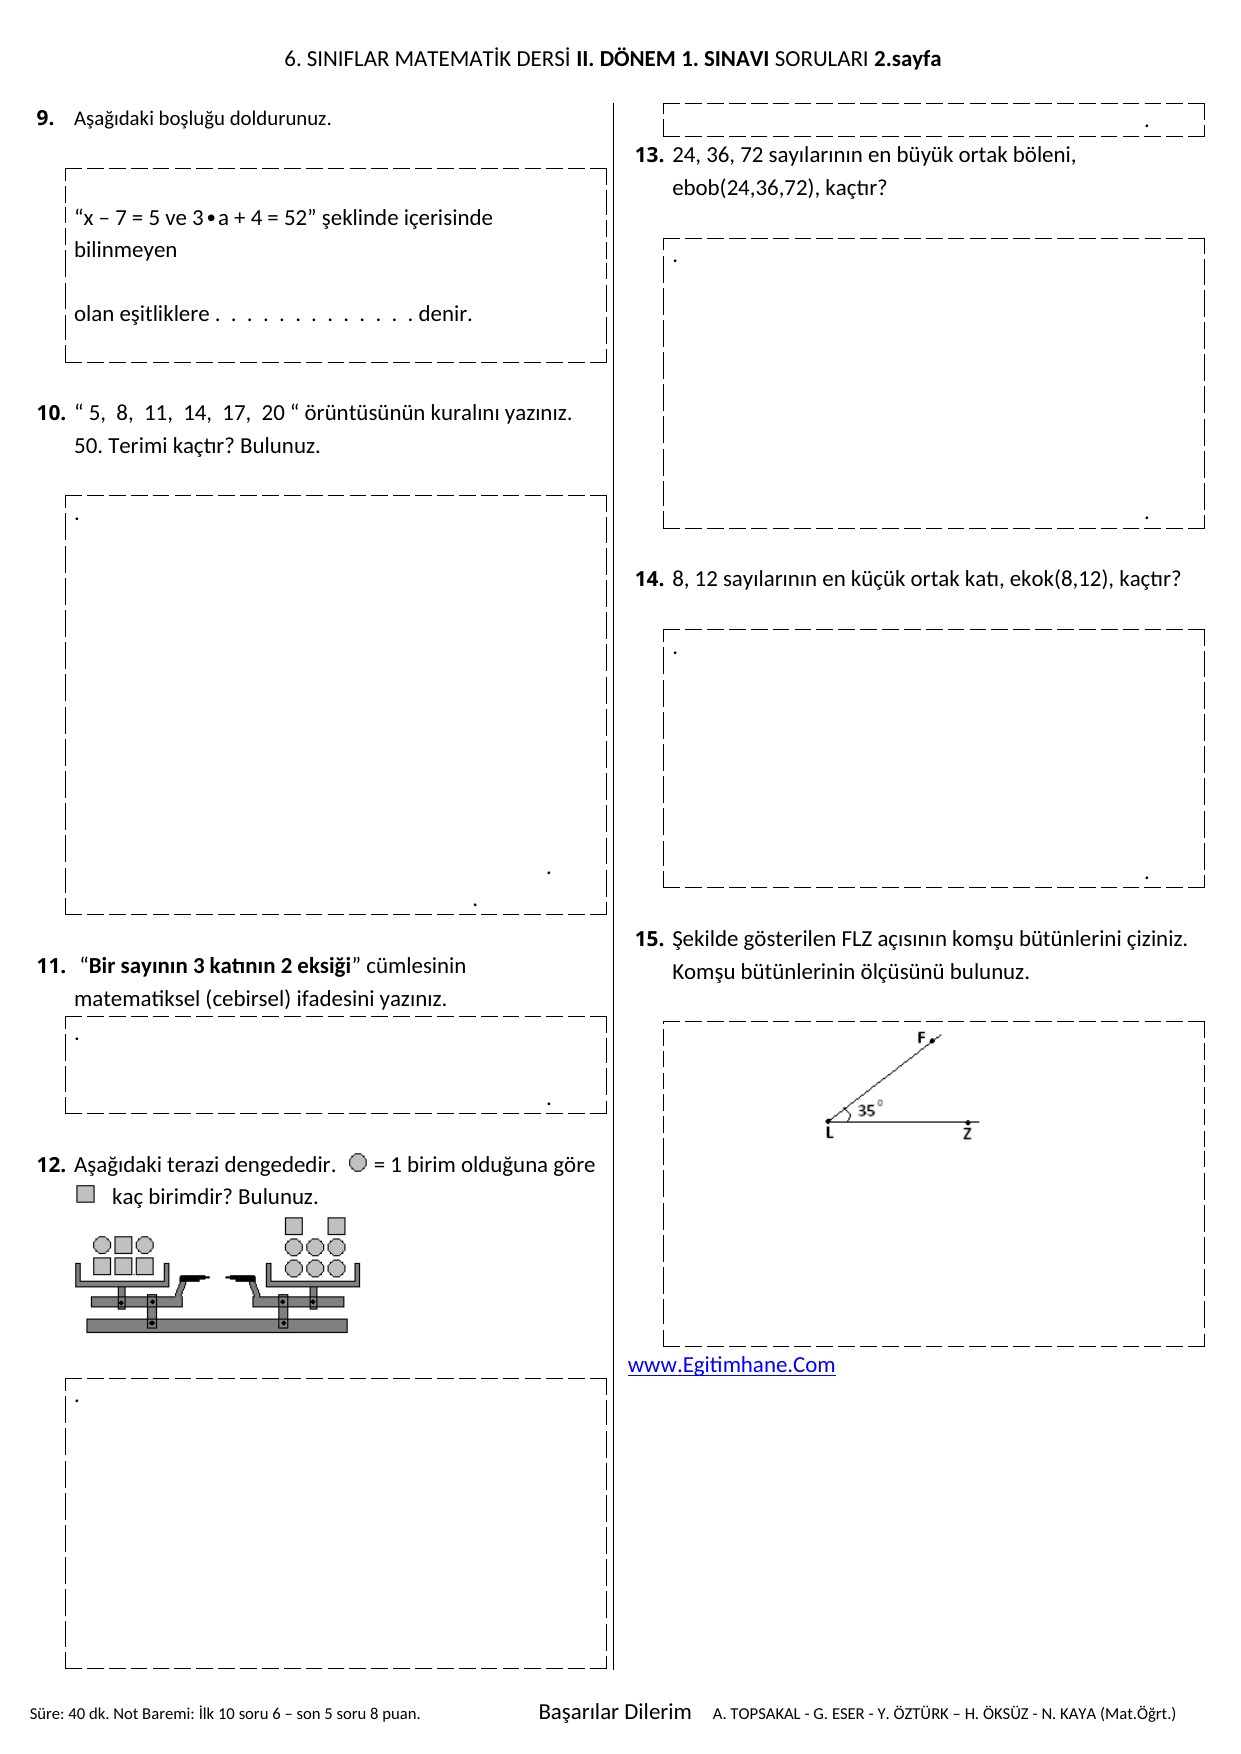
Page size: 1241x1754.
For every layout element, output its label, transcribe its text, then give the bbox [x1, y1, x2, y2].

list . [65, 849, 607, 880]
picture [347, 1152, 369, 1173]
list . [65, 1378, 607, 1409]
list . [65, 495, 607, 526]
list “Bir sayının 3 katının 2 eksiği” cümlesinin matematiksel (cebirsel) ifadesini yazınız. [36, 951, 598, 1012]
list . [663, 854, 1205, 888]
list 24, 36, 72 sayılarının en büyük ortak böleni, ebob(24,36,72), kaçtır? [634, 140, 1196, 201]
list www.Egitimhane.Com [628, 1351, 1196, 1379]
picture [73, 1183, 97, 1205]
list 8, 12 sayılarının en küçük ortak katı, ekok(8,12), kaçtır? [634, 564, 1196, 593]
list Şekilde gösterilen FLZ açısının komşu bütünlerini çiziniz. Komşu bütünlerinin ölçüsünü bulunuz. [634, 924, 1196, 985]
list . [663, 237, 1205, 268]
list . [65, 1016, 607, 1047]
picture [73, 1214, 368, 1342]
list . [663, 103, 1205, 136]
list . [663, 495, 1205, 528]
list . [663, 629, 1205, 660]
list Aşağıdaki boşluğu doldurunuz. [36, 103, 598, 131]
list . [65, 1080, 607, 1113]
list olan eşitliklere . . . . . . . . . . . . . denir. [65, 297, 607, 327]
list “ 5, 8, 11, 14, 17, 20 “ örüntüsünün kuralını yazınız. 50. Terimi kaçtır? Bulunuz. [36, 398, 598, 459]
list . [65, 882, 607, 915]
picture [701, 1023, 1005, 1151]
list “x – 7 = 5 ve 3∙a + 4 = 52” şeklinde içerisinde bilinmeyen [65, 200, 607, 263]
list Aşağıdaki terazi dengededir. = 1 birim olduğuna göre kaç birimdir? Bulunuz. [36, 1150, 598, 1211]
